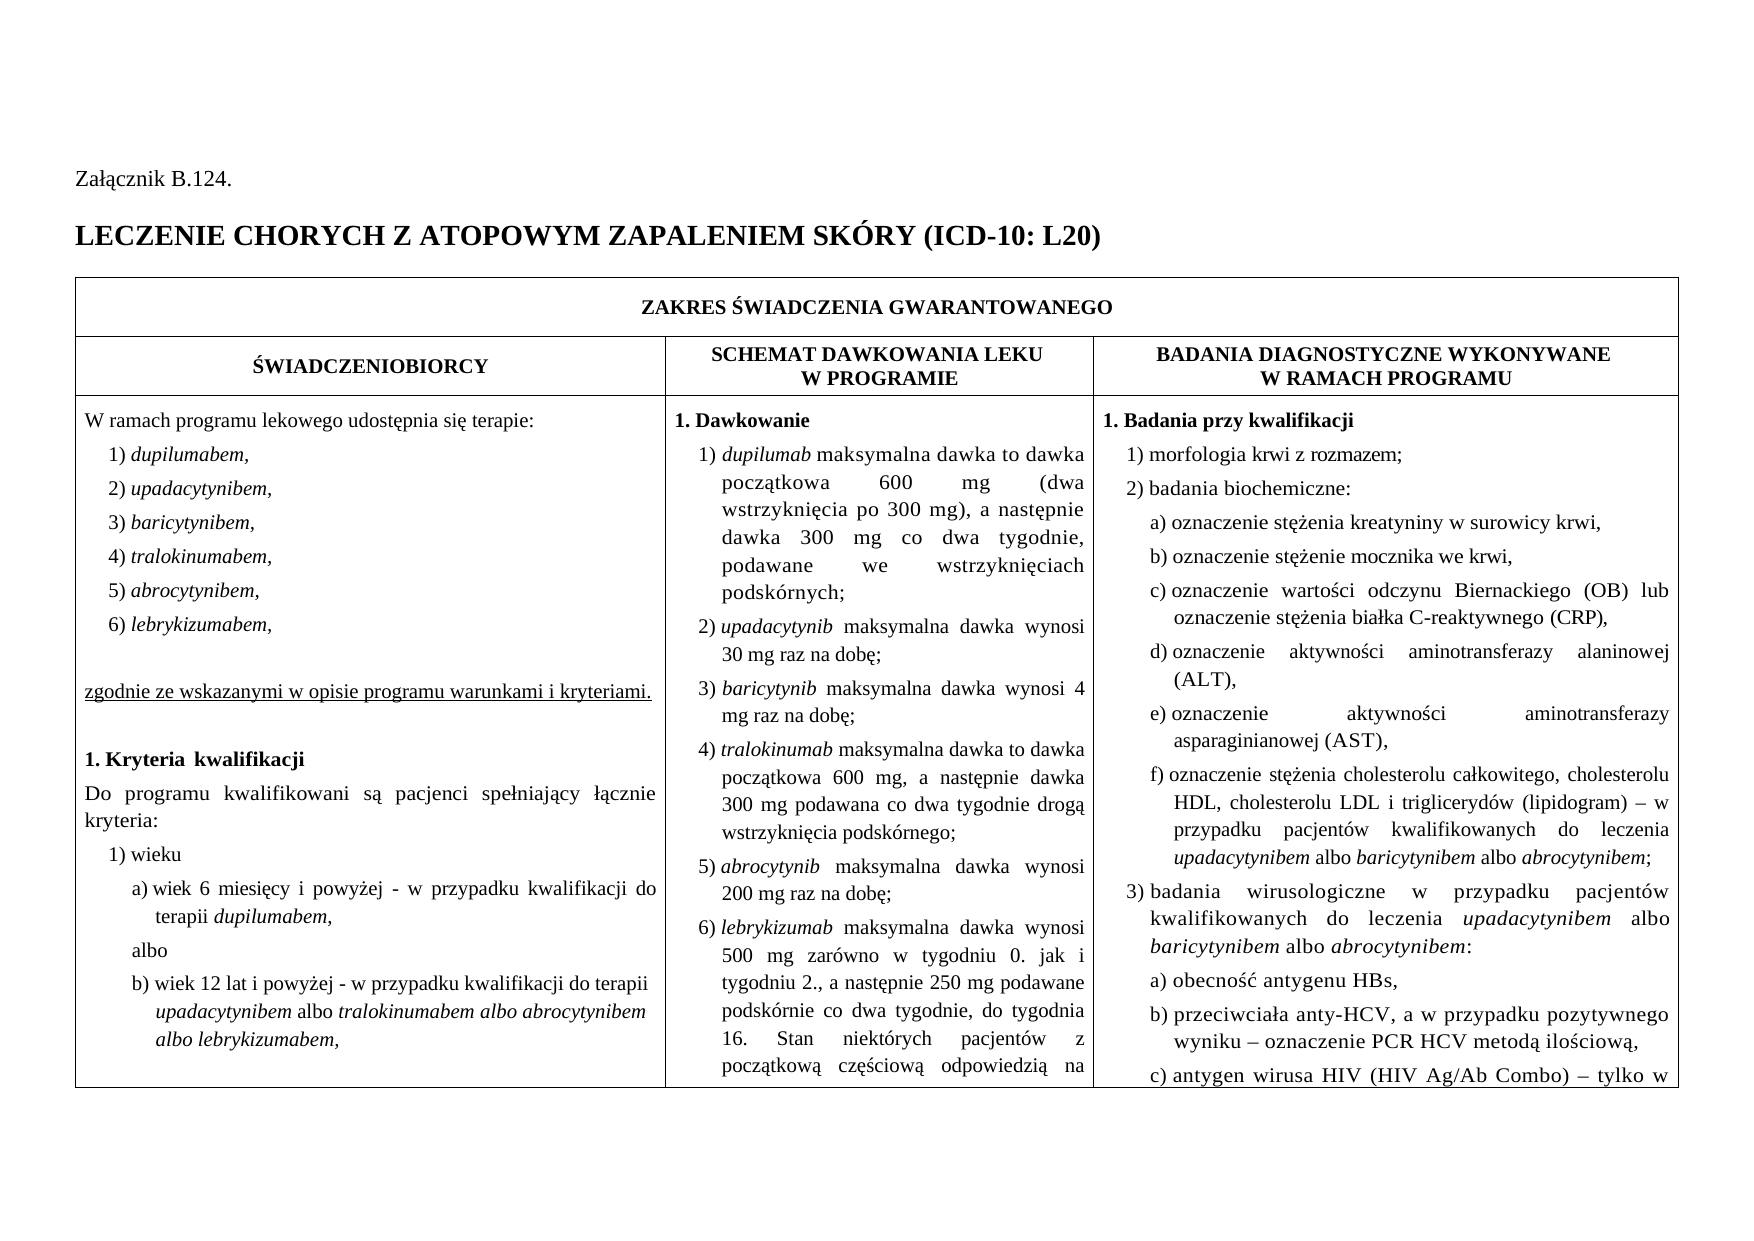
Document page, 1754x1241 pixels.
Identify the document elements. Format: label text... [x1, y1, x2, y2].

table_cell SCHEMAT DAWKOWANIA LEKU W PROGRAMIE [666, 337, 1093, 395]
table_cell ŚWIADCZENIOBIORCY [76, 337, 665, 395]
text LECZENIE CHORYCH Z ATOPOWYM ZAPALENIEM SKÓRY (ICD-10: L20) [75, 218, 1679, 252]
table_cell BADANIA DIAGNOSTYCZNE WYKONYWANE W RAMACH PROGRAMU [1094, 337, 1678, 395]
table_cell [666, 396, 1093, 1087]
text Załącznik B.124. [75, 165, 1679, 192]
table_header ZAKRES ŚWIADCZENIA GWARANTOWANEGO [76, 278, 1678, 336]
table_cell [1094, 396, 1678, 1087]
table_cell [76, 396, 665, 1087]
